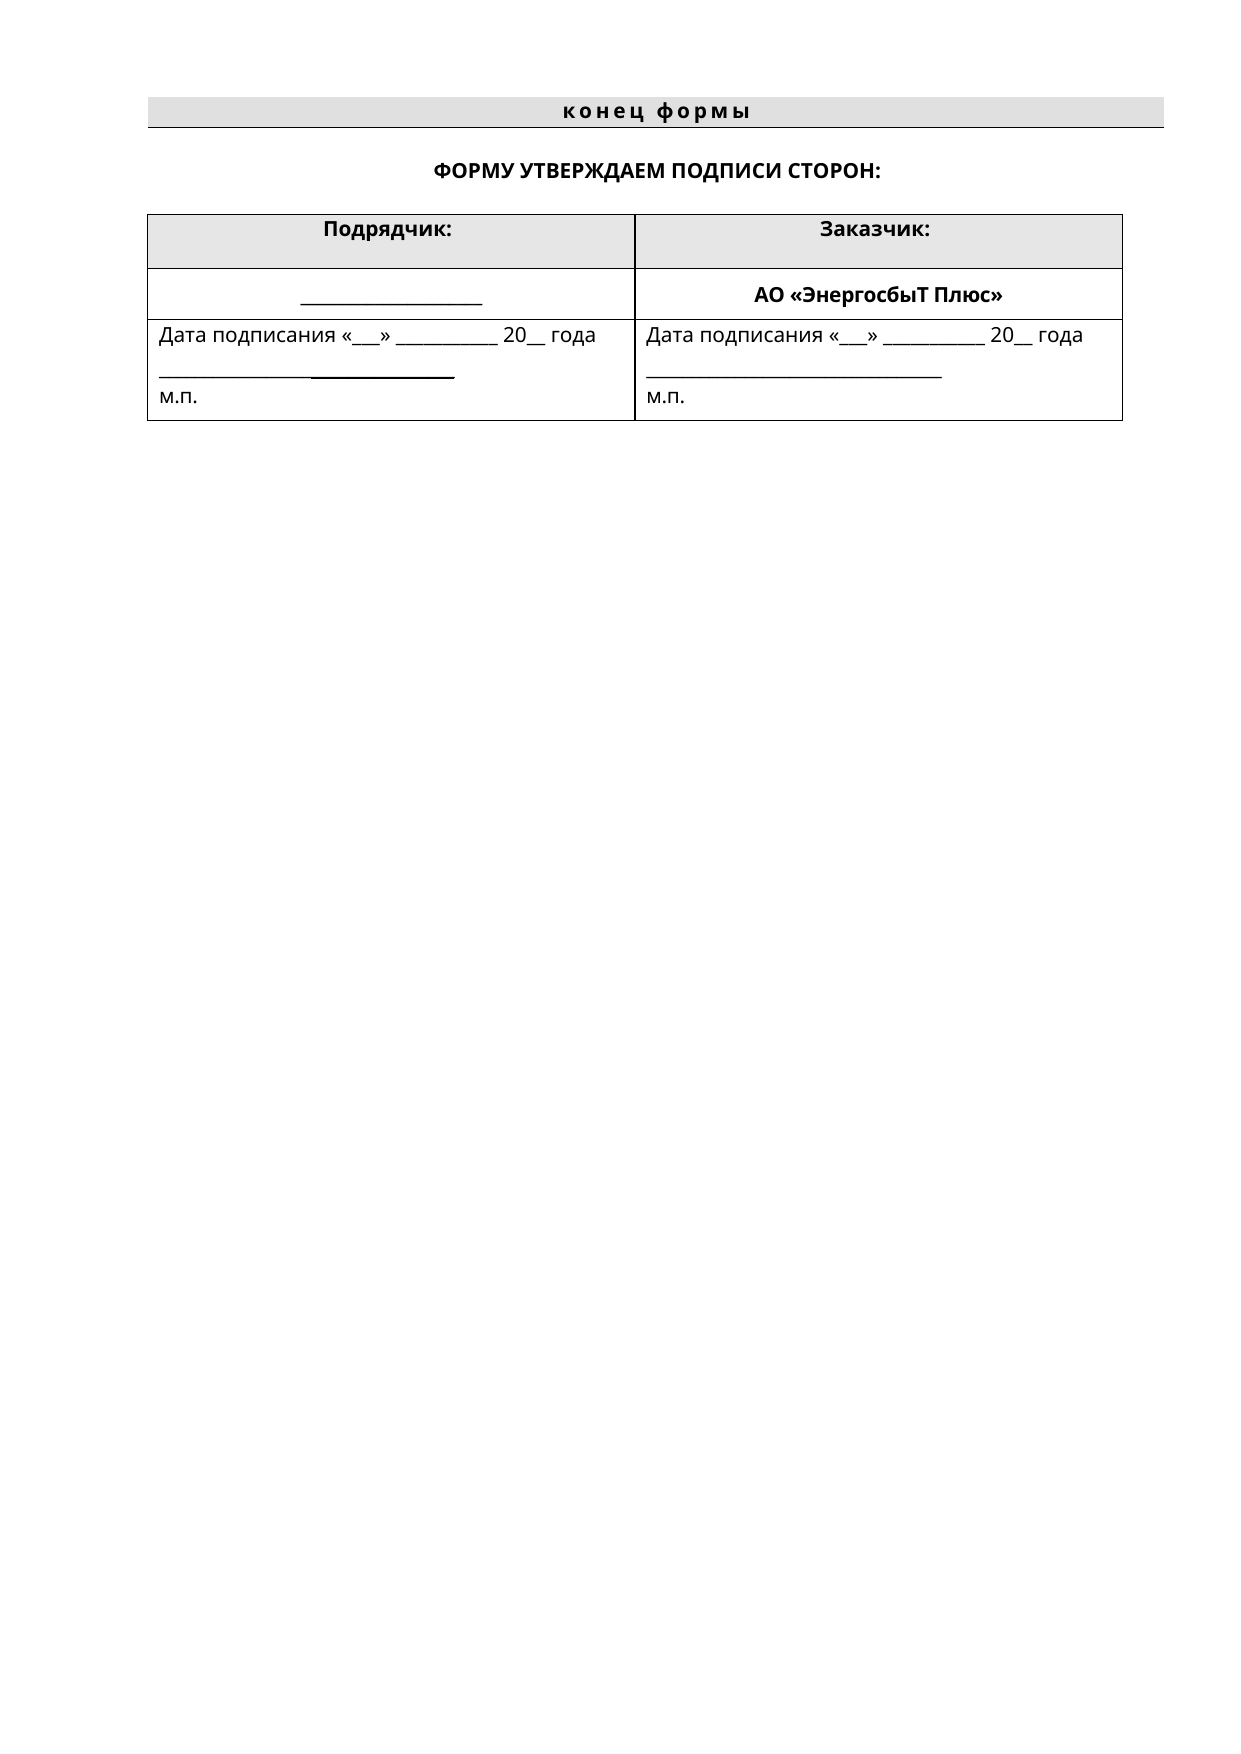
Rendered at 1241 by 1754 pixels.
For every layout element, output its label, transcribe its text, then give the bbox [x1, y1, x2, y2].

text конец формы [148, 97, 1164, 127]
text ФОРМУ УТВЕРЖДАЕМ ПОДПИСИ СТОРОН: [148, 157, 1167, 185]
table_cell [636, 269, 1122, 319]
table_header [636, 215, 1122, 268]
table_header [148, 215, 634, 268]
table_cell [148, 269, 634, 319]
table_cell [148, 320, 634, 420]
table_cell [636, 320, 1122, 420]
